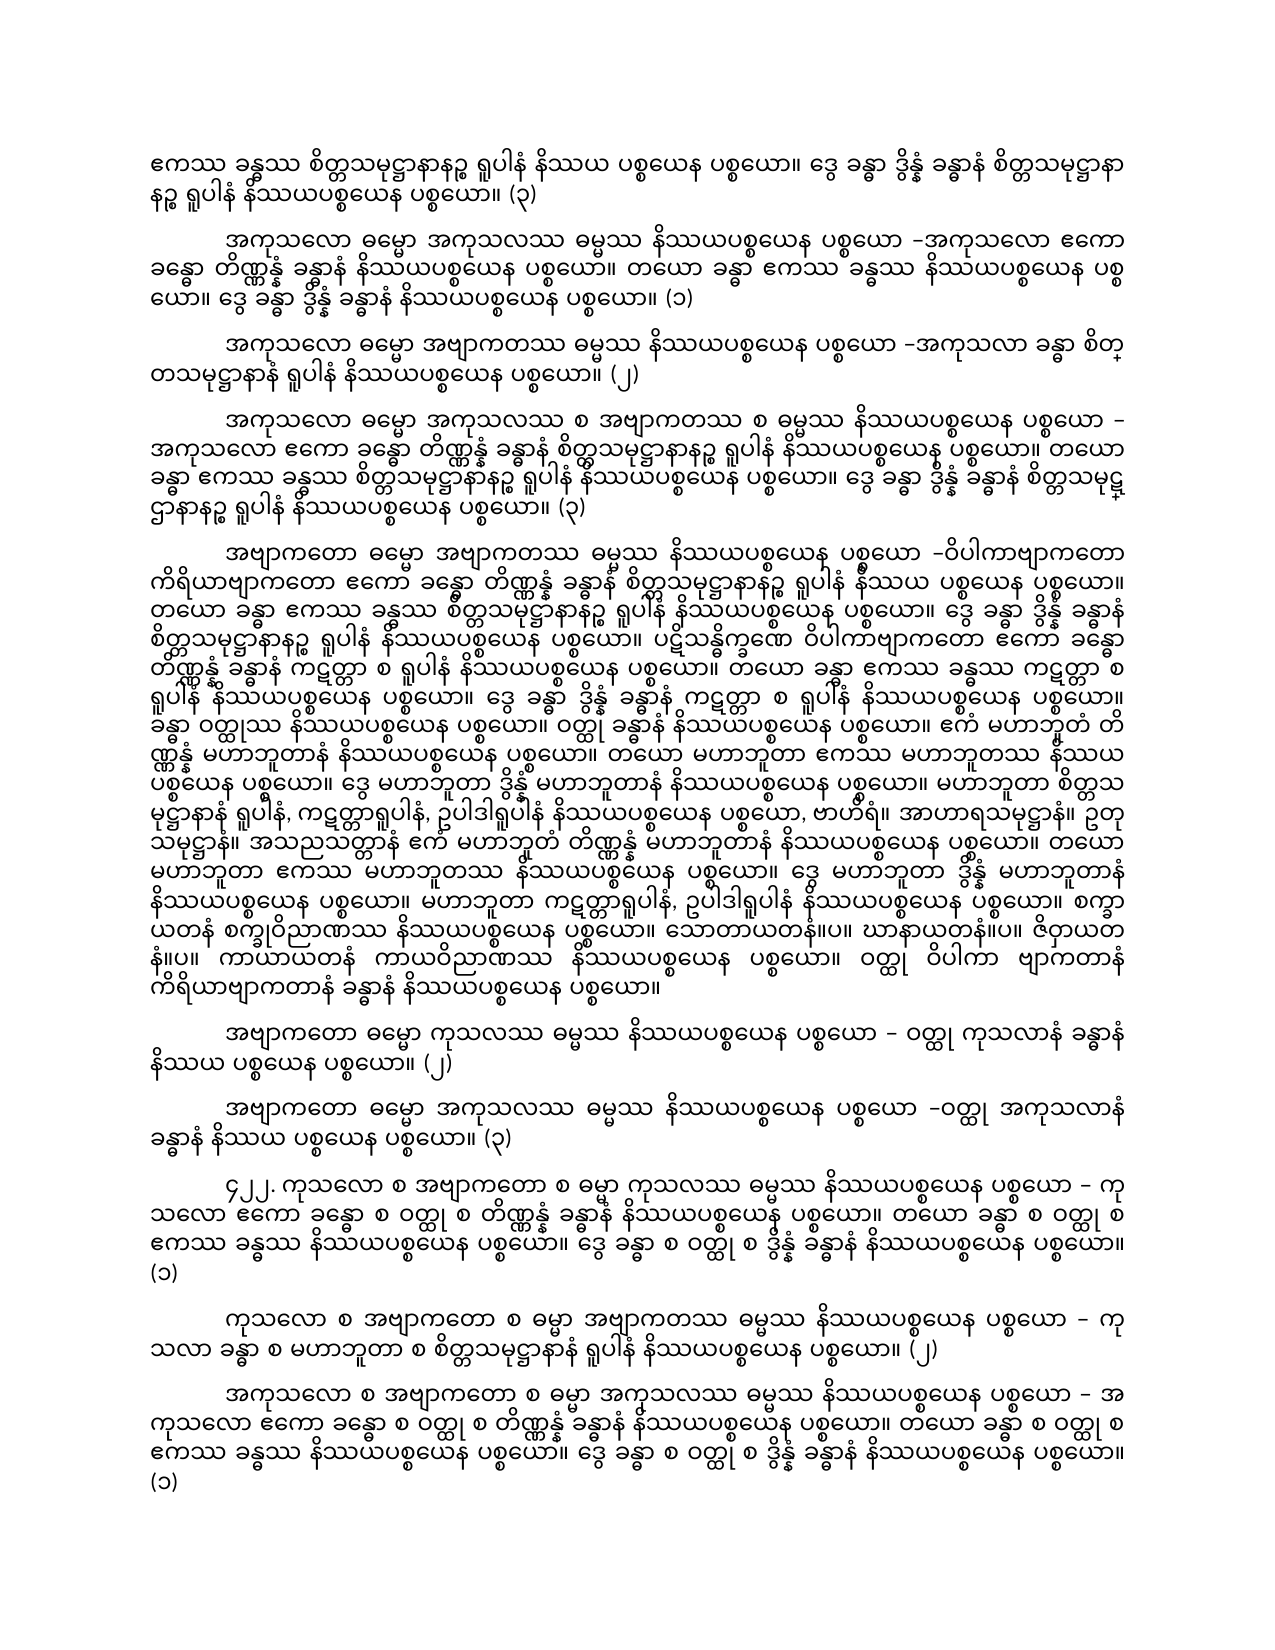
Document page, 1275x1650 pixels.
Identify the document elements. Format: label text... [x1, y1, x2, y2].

text အကုသလော စ အဗျာကတော စ ဓမ္မာ အကုသလဿ ဓမ္မဿ နိဿယပစ္စယေန ပစ္စယော – အကုသလော ဧကော ခန္ဓော စ ဝတ္ထု စ တိဏ္ဏန္နံ ခန္ဓာနံ နိဿယပစ္စယေန ပစ္စယော။ တယော ခန္ဓာ စ ဝတ္ထု စ ဧကဿ ခန္ဓဿ နိဿယပစ္စယေန ပစ္စယော။ ဒွေ ခန္ဓာ စ ဝတ္ထု စ ဒွိန္နံ ခန္ဓာနံ နိဿယပစ္စယေန ပစ္စယော။ (၁) [150, 1381, 1125, 1495]
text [150, 150, 1125, 207]
text အကုသလော ဓမ္မော အကုသလဿ စ အဗျာကတဿ စ ဓမ္မဿ နိဿယပစ္စယေန ပစ္စယော – အကုသလော ဧကော ခန္ဓော တိဏ္ဏန္နံ ခန္ဓာနံ စိတ္တသမုဋ္ဌာနာနဉ္စ ရူပါနံ နိဿယပစ္စယေန ပစ္စယော။ တယော ခန္ဓာ ဧကဿ ခန္ဓဿ စိတ္တသမုဋ္ဌာနာနဉ္စ ရူပါနံ နိဿယပစ္စယေန ပစ္စယော။ ဒွေ ခန္ဓာ ဒွိန္နံ ခန္ဓာနံ စိတ္တသမုဋ္ဌာနာနဉ္စ ရူပါနံ နိဿယပစ္စယေန ပစ္စယော။ (၃) [150, 406, 1125, 520]
text အဗျာကတော ဓမ္မော အကုသလဿ ဓမ္မဿ နိဿယပစ္စယေန ပစ္စယော –ဝတ္ထု အကုသလာနံ ခန္ဓာနံ နိဿယ ပစ္စယေန ပစ္စယော။ (၃) [150, 1094, 1125, 1151]
text ၄၂၂. ကုသလော စ အဗျာကတော စ ဓမ္မာ ကုသလဿ ဓမ္မဿ နိဿယပစ္စယေန ပစ္စယော – ကုသလော ဧကော ခန္ဓော စ ဝတ္ထု စ တိဏ္ဏန္နံ ခန္ဓာနံ နိဿယပစ္စယေန ပစ္စယော။ တယော ခန္ဓာ စ ဝတ္ထု စ ဧကဿ ခန္ဓဿ နိဿယပစ္စယေန ပစ္စယော။ ဒွေ ခန္ဓာ စ ဝတ္ထု စ ဒွိန္နံ ခန္ဓာနံ နိဿယပစ္စယေန ပစ္စယော။ (၁) [150, 1170, 1125, 1286]
text အကုသလော ဓမ္မော အကုသလဿ ဓမ္မဿ နိဿယပစ္စယေန ပစ္စယော –အကုသလော ဧကော ခန္ဓော တိဏ္ဏန္နံ ခန္ဓာနံ နိဿယပစ္စယေန ပစ္စယော။ တယော ခန္ဓာ ဧကဿ ခန္ဓဿ နိဿယပစ္စယေန ပစ္စယော။ ဒွေ ခန္ဓာ ဒွိန္နံ ခန္ဓာနံ နိဿယပစ္စယေန ပစ္စယော။ (၁) [150, 226, 1125, 311]
text ကုသလော စ အဗျာကတော စ ဓမ္မာ အဗျာကတဿ ဓမ္မဿ နိဿယပစ္စယေန ပစ္စယော – ကုသလာ ခန္ဓာ စ မဟာဘူတာ စ စိတ္တသမုဋ္ဌာနာနံ ရူပါနံ နိဿယပစ္စယေန ပစ္စယော။ (၂) [150, 1305, 1125, 1362]
text အဗျာကတော ဓမ္မော အဗျာကတဿ ဓမ္မဿ နိဿယပစ္စယေန ပစ္စယော –ဝိပါကာဗျာကတော ကိရိယာဗျာကတော ဧကော ခန္ဓော တိဏ္ဏန္နံ ခန္ဓာနံ စိတ္တသမုဋ္ဌာနာနဉ္စ ရူပါနံ နိဿယ ပစ္စယေန ပစ္စယော။ တယော ခန္ဓာ ဧကဿ ခန္ဓဿ စိတ္တသမုဋ္ဌာနာနဉ္စ ရူပါနံ နိဿယပစ္စယေန ပစ္စယော။ ဒွေ ခန္ဓာ ဒွိန္နံ ခန္ဓာနံ စိတ္တသမုဋ္ဌာနာနဉ္စ ရူပါနံ နိဿယပစ္စယေန ပစ္စယော။ ပဋိသန္ဓိက္ခဏေ ဝိပါကာဗျာကတော ဧကော ခန္ဓော တိဏ္ဏန္နံ ခန္ဓာနံ ကဋတ္တာ စ ရူပါနံ နိဿယပစ္စယေန ပစ္စယော။ တယော ခန္ဓာ ဧကဿ ခန္ဓဿ ကဋတ္တာ စ ရူပါနံ နိဿယပစ္စယေန ပစ္စယော။ ဒွေ ခန္ဓာ ဒွိန္နံ ခန္ဓာနံ ကဋတ္တာ စ ရူပါနံ နိဿယပစ္စယေန ပစ္စယော။ ခန္ဓာ ဝတ္ထုဿ နိဿယပစ္စယေန ပစ္စယော။ ဝတ္ထု ခန္ဓာနံ နိဿယပစ္စယေန ပစ္စယော။ ဧကံ မဟာဘူတံ တိဏ္ဏန္နံ မဟာဘူတာနံ နိဿယပစ္စယေန ပစ္စယော။ တယော မဟာဘူတာ ဧကဿ မဟာဘူတဿ နိဿယပစ္စယေန ပစ္စယော။ ဒွေ မဟာဘူတာ ဒွိန္နံ မဟာဘူတာနံ နိဿယပစ္စယေန ပစ္စယော။ မဟာဘူတာ စိတ္တသမုဋ္ဌာနာနံ ရူပါနံ, ကဋတ္တာရူပါနံ, ဥပါဒါရူပါနံ နိဿယပစ္စယေန ပစ္စယော, ဗာဟိရံ။ အာဟာရသမုဋ္ဌာနံ။ ဥတုသမုဋ္ဌာနံ။ အသညသတ္တာနံ ဧကံ မဟာဘူတံ တိဏ္ဏန္နံ မဟာဘူတာနံ နိဿယပစ္စယေန ပစ္စယော။ တယော မဟာဘူတာ ဧကဿ မဟာဘူတဿ နိဿယပစ္စယေန ပစ္စယော။ ဒွေ မဟာဘူတာ ဒွိန္နံ မဟာဘူတာနံ နိဿယပစ္စယေန ပစ္စယော။ မဟာဘူတာ ကဋတ္တာရူပါနံ, ဥပါဒါရူပါနံ နိဿယပစ္စယေန ပစ္စယော။ စက္ခာယတနံ စက္ခုဝိညာဏဿ နိဿယပစ္စယေန ပစ္စယော။ သောတာယတနံ။ပ။ ဃာနာယတနံ။ပ။ ဇိဝှာယတနံ။ပ။ ကာယာယတနံ ကာယဝိညာဏဿ နိဿယပစ္စယေန ပစ္စယော။ ဝတ္ထု ဝိပါကာ ဗျာကတာနံ ကိရိယာဗျာကတာနံ ခန္ဓာနံ နိဿယပစ္စယေန ပစ္စယော။ [150, 539, 1125, 1000]
text အကုသလော ဓမ္မော အဗျာကတဿ ဓမ္မဿ နိဿယပစ္စယေန ပစ္စယော –အကုသလာ ခန္ဓာ စိတ္တသမုဋ္ဌာနာနံ ရူပါနံ နိဿယပစ္စယေန ပစ္စယော။ (၂) [150, 330, 1125, 387]
text အဗျာကတော ဓမ္မော ကုသလဿ ဓမ္မဿ နိဿယပစ္စယေန ပစ္စယော – ဝတ္ထု ကုသလာနံ ခန္ဓာနံ နိဿယ ပစ္စယေန ပစ္စယော။ (၂) [150, 1019, 1125, 1076]
